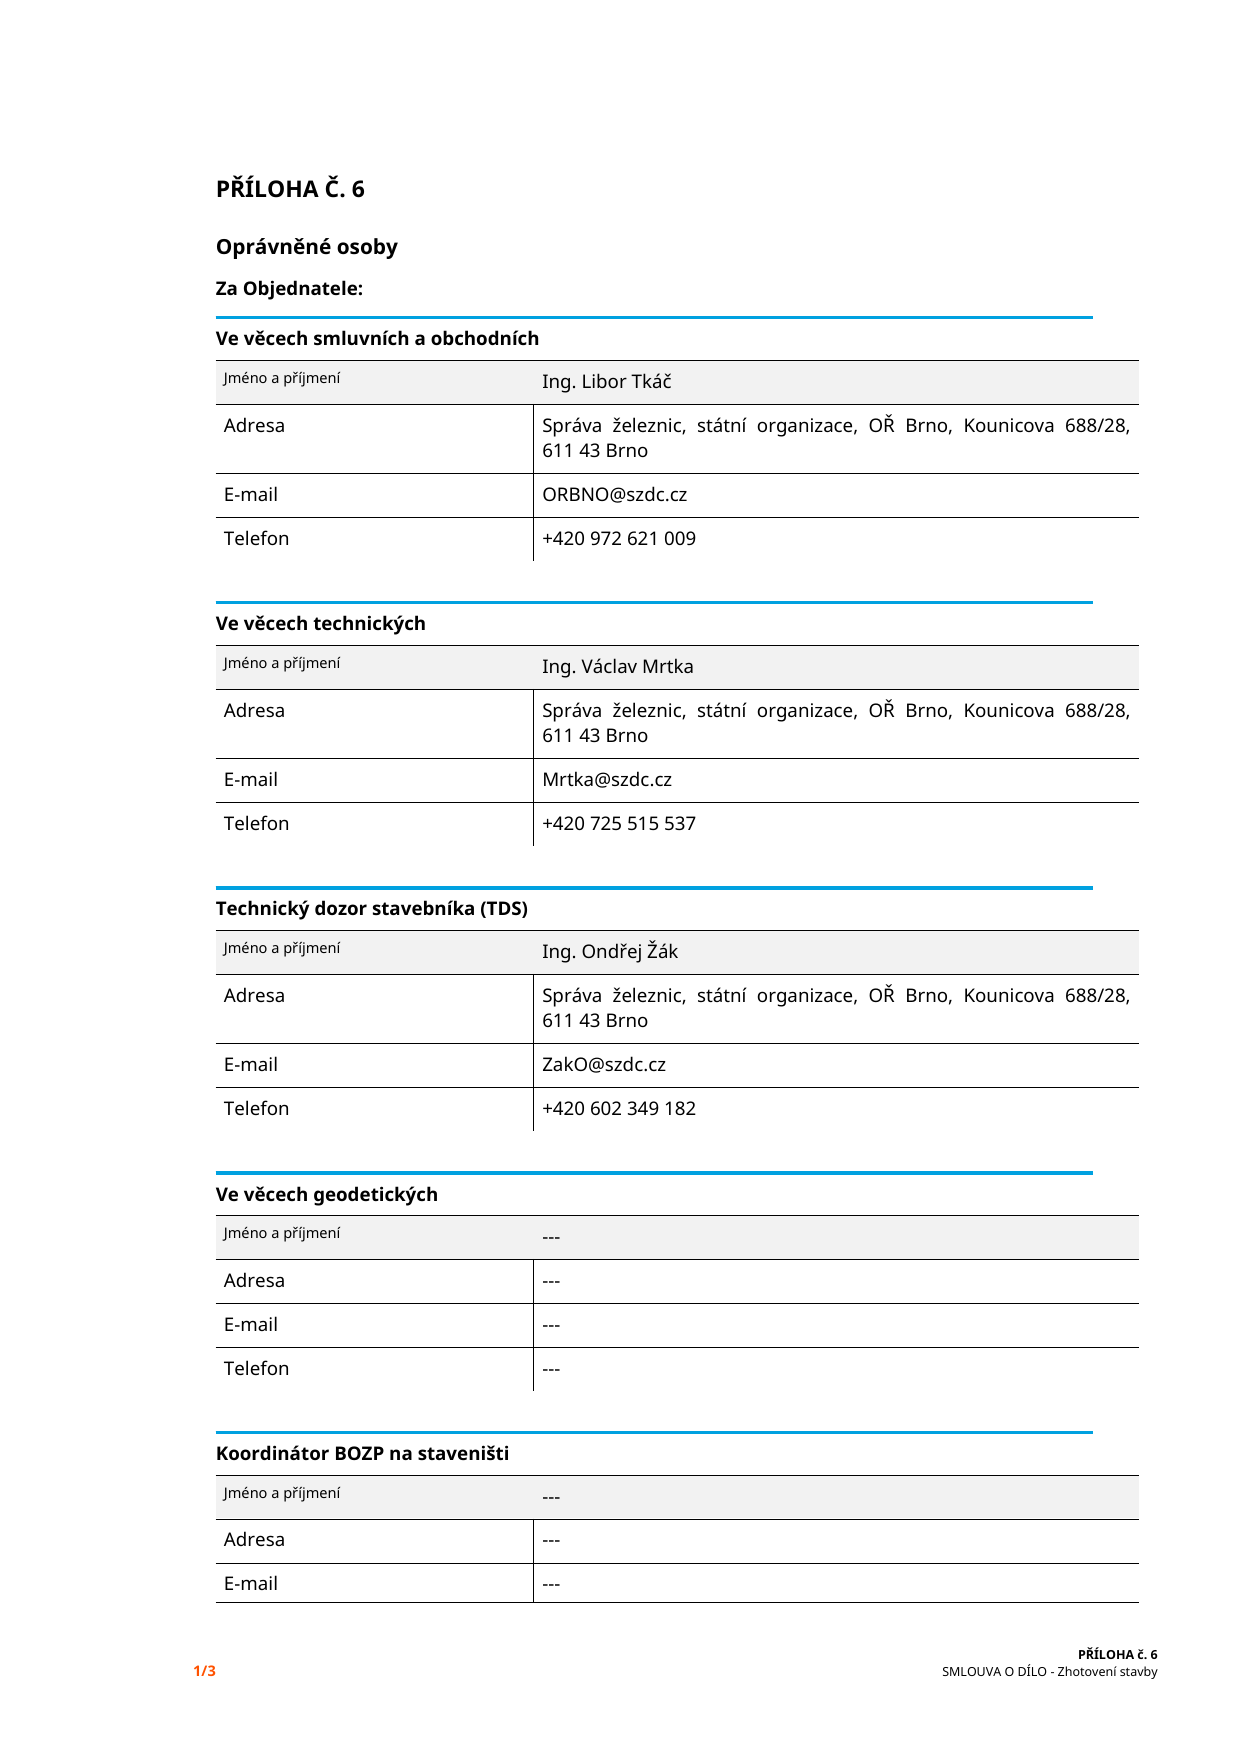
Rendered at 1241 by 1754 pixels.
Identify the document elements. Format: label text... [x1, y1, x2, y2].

table_cell Adresa [216, 1260, 533, 1303]
text Ve věcech technických [216, 604, 1093, 636]
text Příloha č. 6 [216, 172, 1093, 204]
table_cell --- [534, 1304, 1139, 1347]
table_header Ing. Libor Tkáč [534, 361, 1139, 404]
table_cell Správa železnic, státní organizace, OŘ Brno, Kounicova 688/28, 611 43 Brno [534, 975, 1139, 1043]
table_cell E-mail [216, 1044, 533, 1087]
table_header --- [534, 1476, 1139, 1518]
table_cell E-mail [216, 759, 533, 802]
table_cell --- [534, 1260, 1139, 1303]
table_cell --- [534, 1564, 1139, 1602]
table_header Jméno a příjmení [216, 1216, 534, 1259]
table_cell Telefon [216, 518, 533, 561]
table_cell ZakO@szdc.cz [534, 1044, 1139, 1087]
table_header Jméno a příjmení [216, 361, 534, 404]
table_cell +420 972 621 009 [534, 518, 1139, 561]
table_cell +420 725 515 537 [534, 803, 1139, 846]
table_cell Správa železnic, státní organizace, OŘ Brno, Kounicova 688/28, 611 43 Brno [534, 405, 1139, 473]
table_cell +420 602 349 182 [534, 1088, 1139, 1131]
table_cell --- [534, 1348, 1139, 1391]
table_cell Správa železnic, státní organizace, OŘ Brno, Kounicova 688/28, 611 43 Brno [534, 690, 1139, 758]
table_cell Adresa [216, 405, 533, 473]
table_cell E-mail [216, 1304, 533, 1347]
table_cell ORBNO@szdc.cz [534, 474, 1139, 517]
table_cell Telefon [216, 1088, 533, 1131]
text Oprávněné osoby [216, 232, 1093, 260]
table_cell Adresa [216, 975, 533, 1043]
table_cell Adresa [216, 1520, 533, 1562]
table_cell E-mail [216, 474, 533, 517]
table_header --- [534, 1216, 1139, 1259]
table_header Ing. Ondřej Žák [534, 931, 1139, 974]
table_cell Telefon [216, 1348, 533, 1391]
table_header Jméno a příjmení [216, 1476, 534, 1518]
table_header Jméno a příjmení [216, 646, 534, 689]
table_cell Adresa [216, 690, 533, 758]
table_cell Mrtka@szdc.cz [534, 759, 1139, 802]
table_cell Telefon [216, 803, 533, 846]
table_cell --- [534, 1520, 1139, 1562]
text Za Objednatele: [216, 276, 1093, 301]
text Ve věcech geodetických [216, 1175, 1093, 1206]
table_header Ing. Václav Mrtka [534, 646, 1139, 689]
table_header Jméno a příjmení [216, 931, 534, 974]
text Koordinátor BOZP na staveništi [216, 1434, 1093, 1466]
text Technický dozor stavebníka (TDS) [216, 890, 1093, 921]
table_cell E-mail [216, 1564, 533, 1602]
text Ve věcech smluvních a obchodních [216, 319, 1093, 351]
